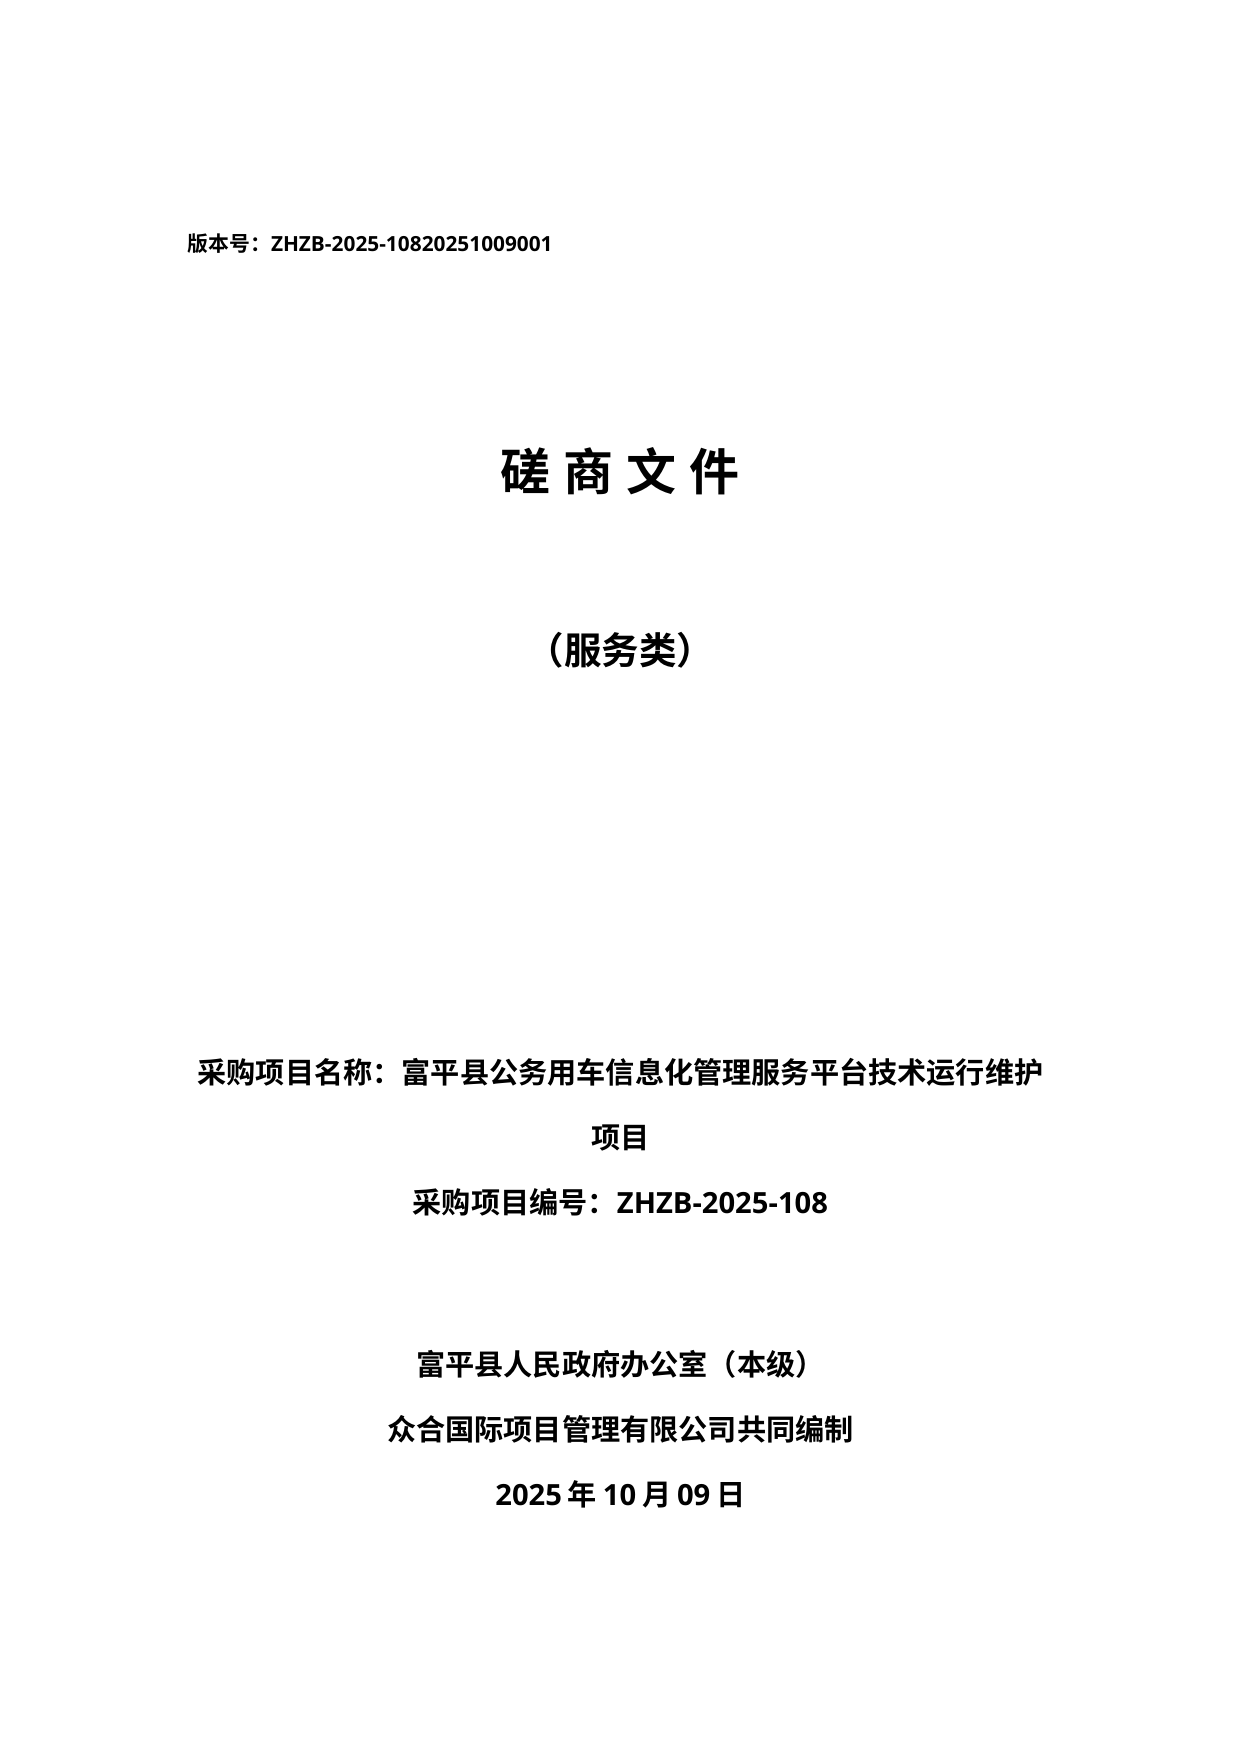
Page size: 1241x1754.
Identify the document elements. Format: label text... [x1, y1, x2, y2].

text 版本号：ZHZB-2025-10820251009001 [187, 227, 1053, 422]
text （服务类） [187, 617, 1053, 1039]
text 采购项目名称：富平县公务用车信息化管理服务平台技术运行维护项目 [187, 1039, 1053, 1169]
text 磋 商 文 件 [187, 422, 1053, 617]
text 众合国际项目管理有限公司共同编制 [187, 1397, 1053, 1462]
text 采购项目编号：ZHZB-2025-108 [187, 1169, 1053, 1332]
text 富平县人民政府办公室（本级） [187, 1332, 1053, 1397]
text 2025年10月09日 [187, 1462, 1053, 1527]
